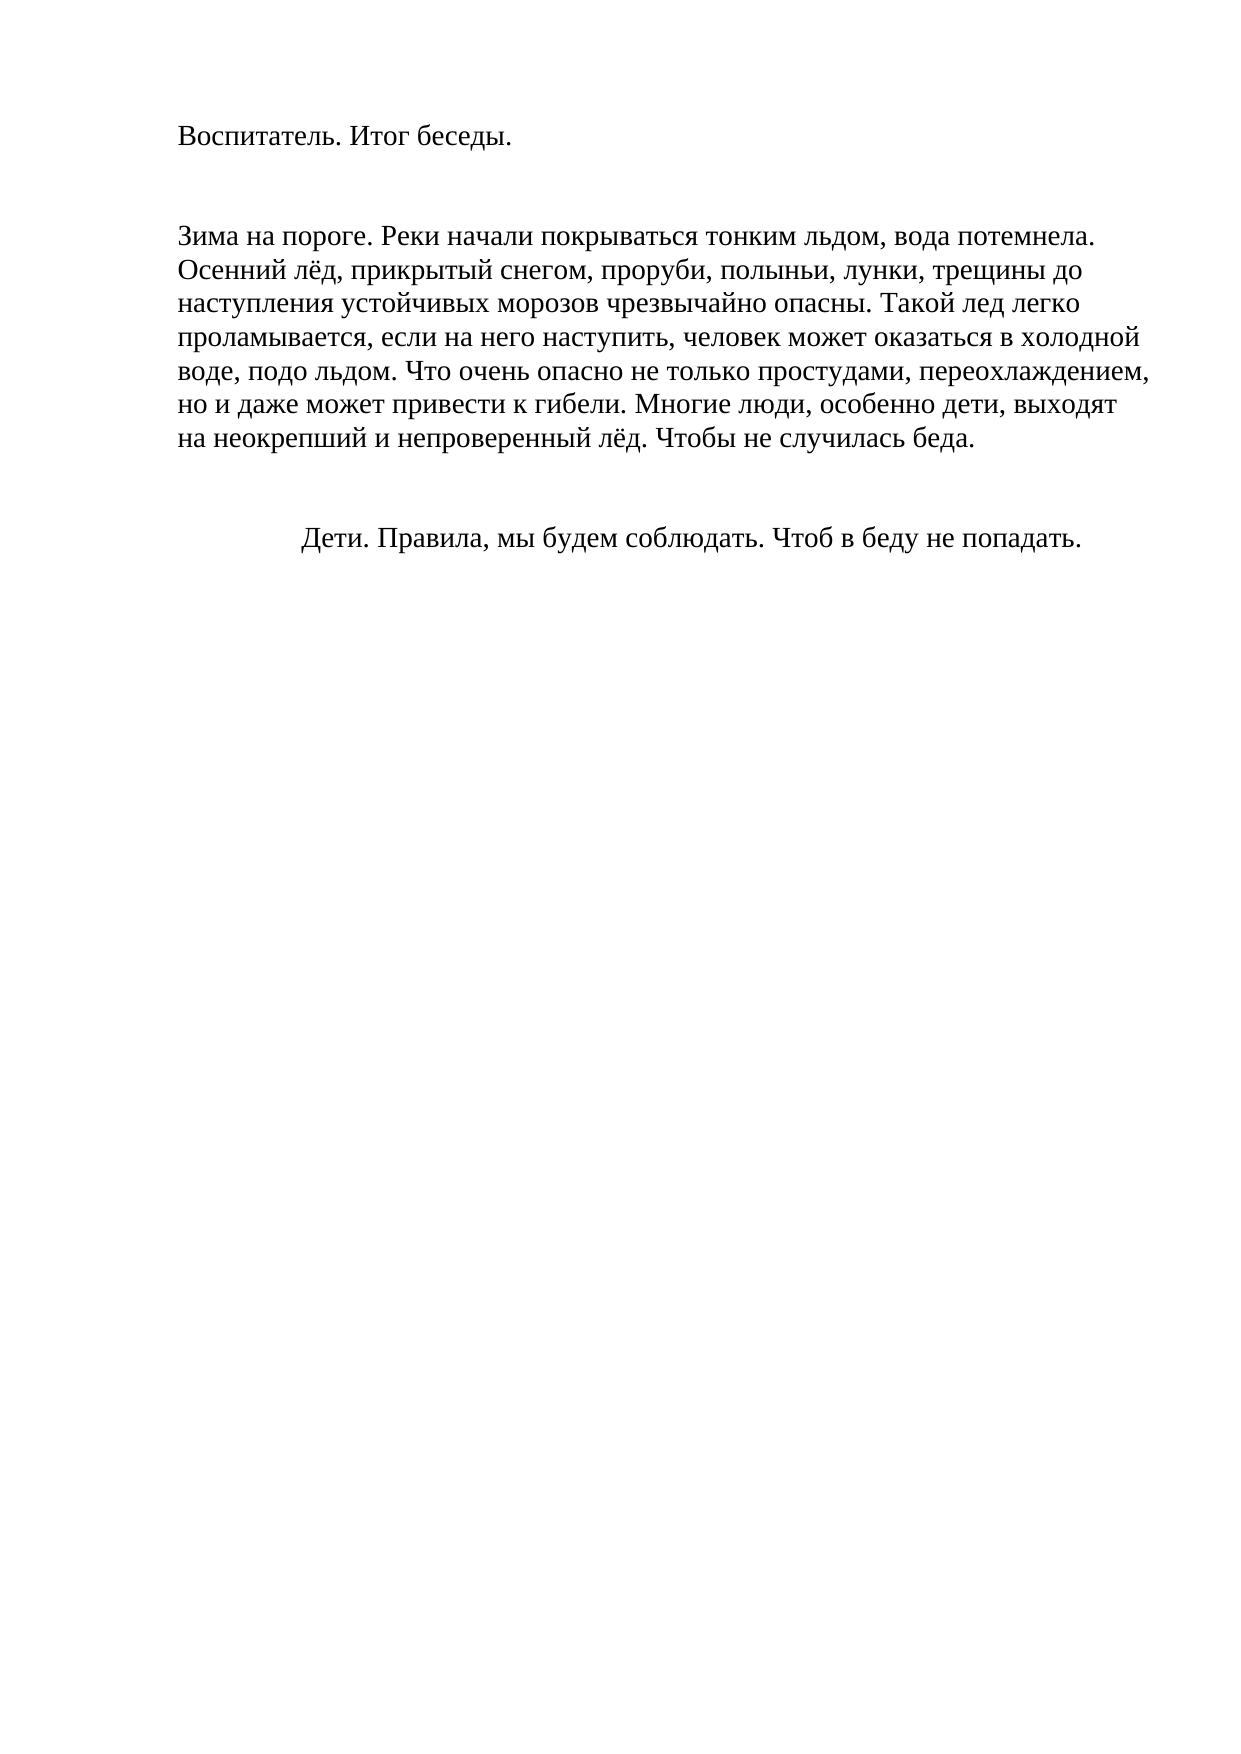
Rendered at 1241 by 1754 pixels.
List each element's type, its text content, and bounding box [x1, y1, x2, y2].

text Дети. Правила, мы будем соблюдать. Чтоб в беду не попадать. [177, 520, 1152, 554]
text Воспитатель. Итог беседы. [177, 118, 1152, 152]
text Зима на пороге. Реки начали покрываться тонким льдом, вода потемнела. Осенний лёд, прикрытый снегом, проруби, полыньи, лунки, трещины до наступления устойчивых морозов чрезвычайно опасны. Такой лед легко проламывается, если на него наступить, человек может оказаться в холодной воде, подо льдом. Что очень опасно не только простудами, переохлаждением, но и даже может привести к гибели. Многие люди, особенно дети, выходят на неокрепший и непроверенный лёд. Чтобы не случилась беда. [177, 218, 1152, 453]
